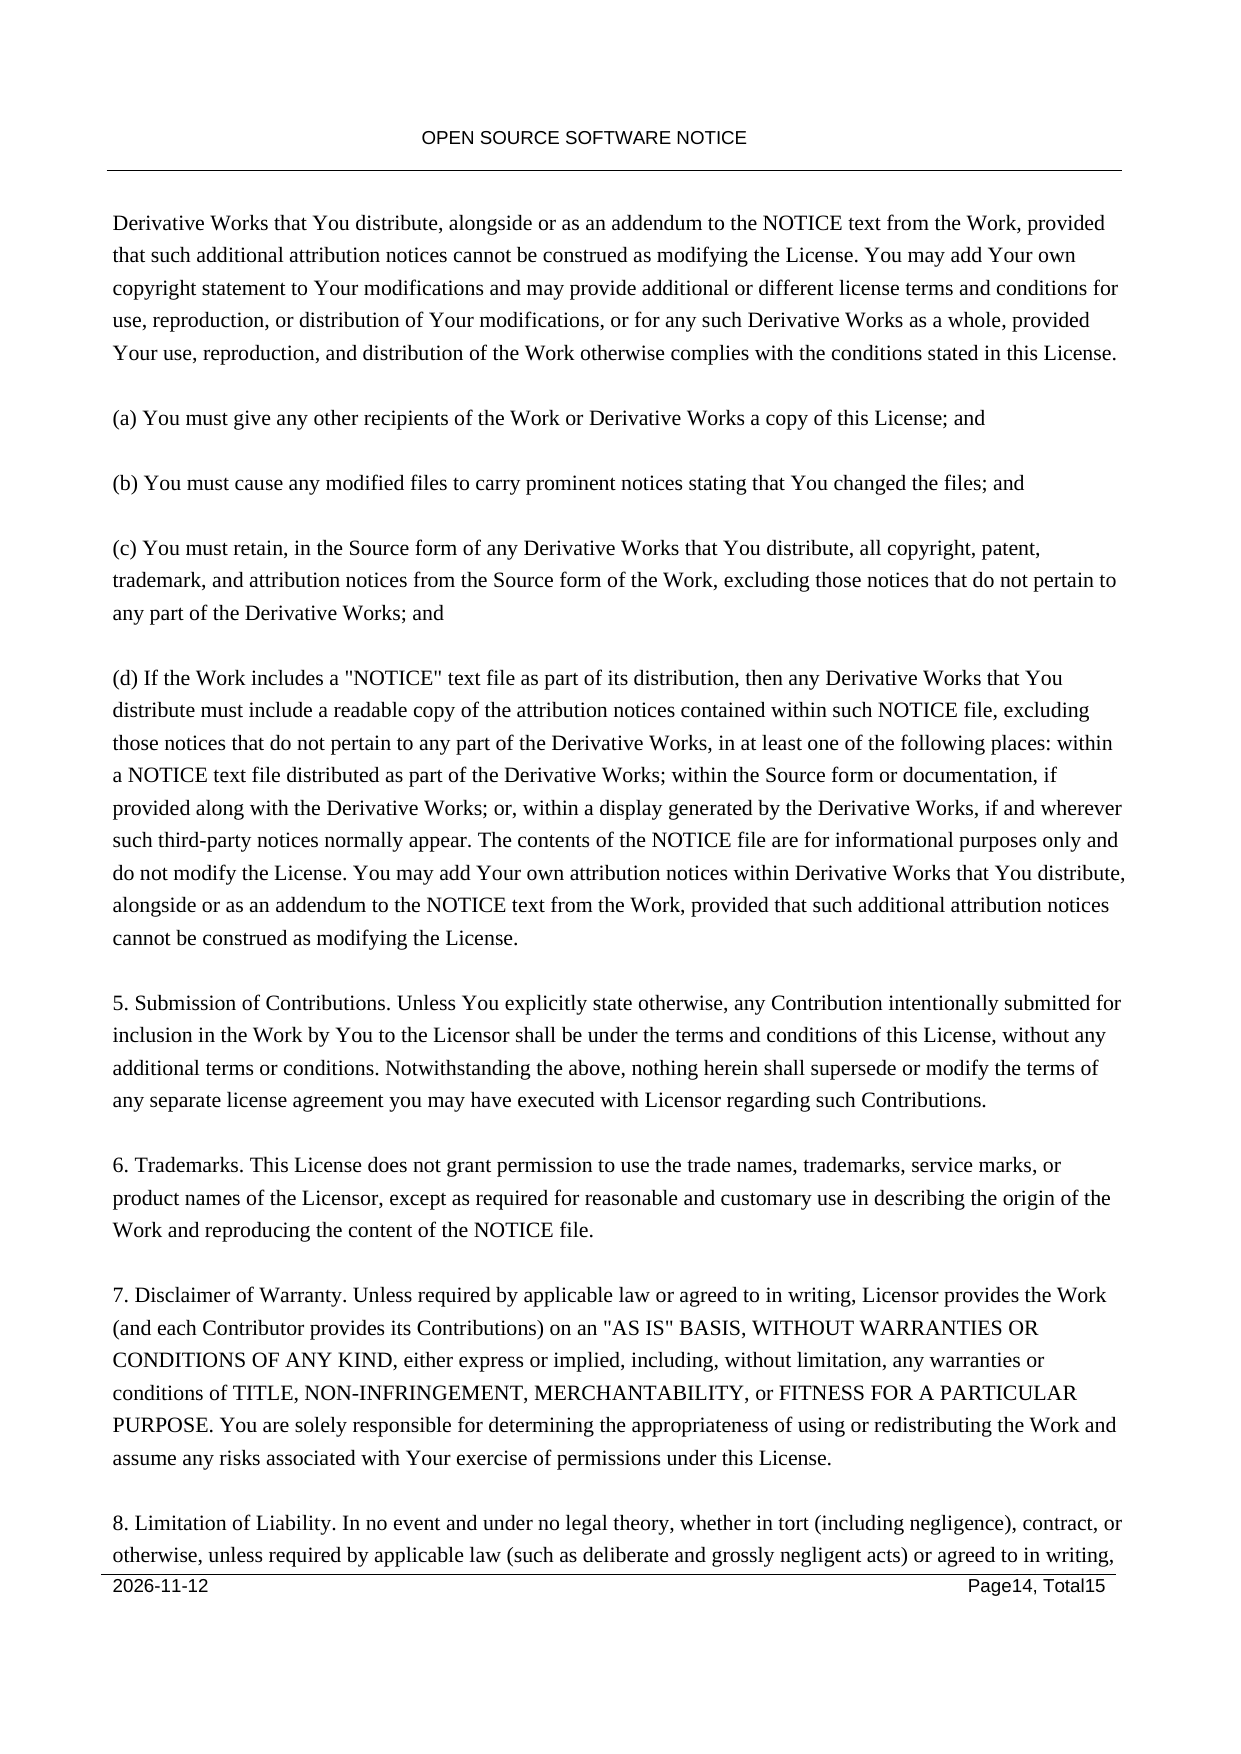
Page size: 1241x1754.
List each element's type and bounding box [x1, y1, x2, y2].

text [112, 206, 1128, 1571]
